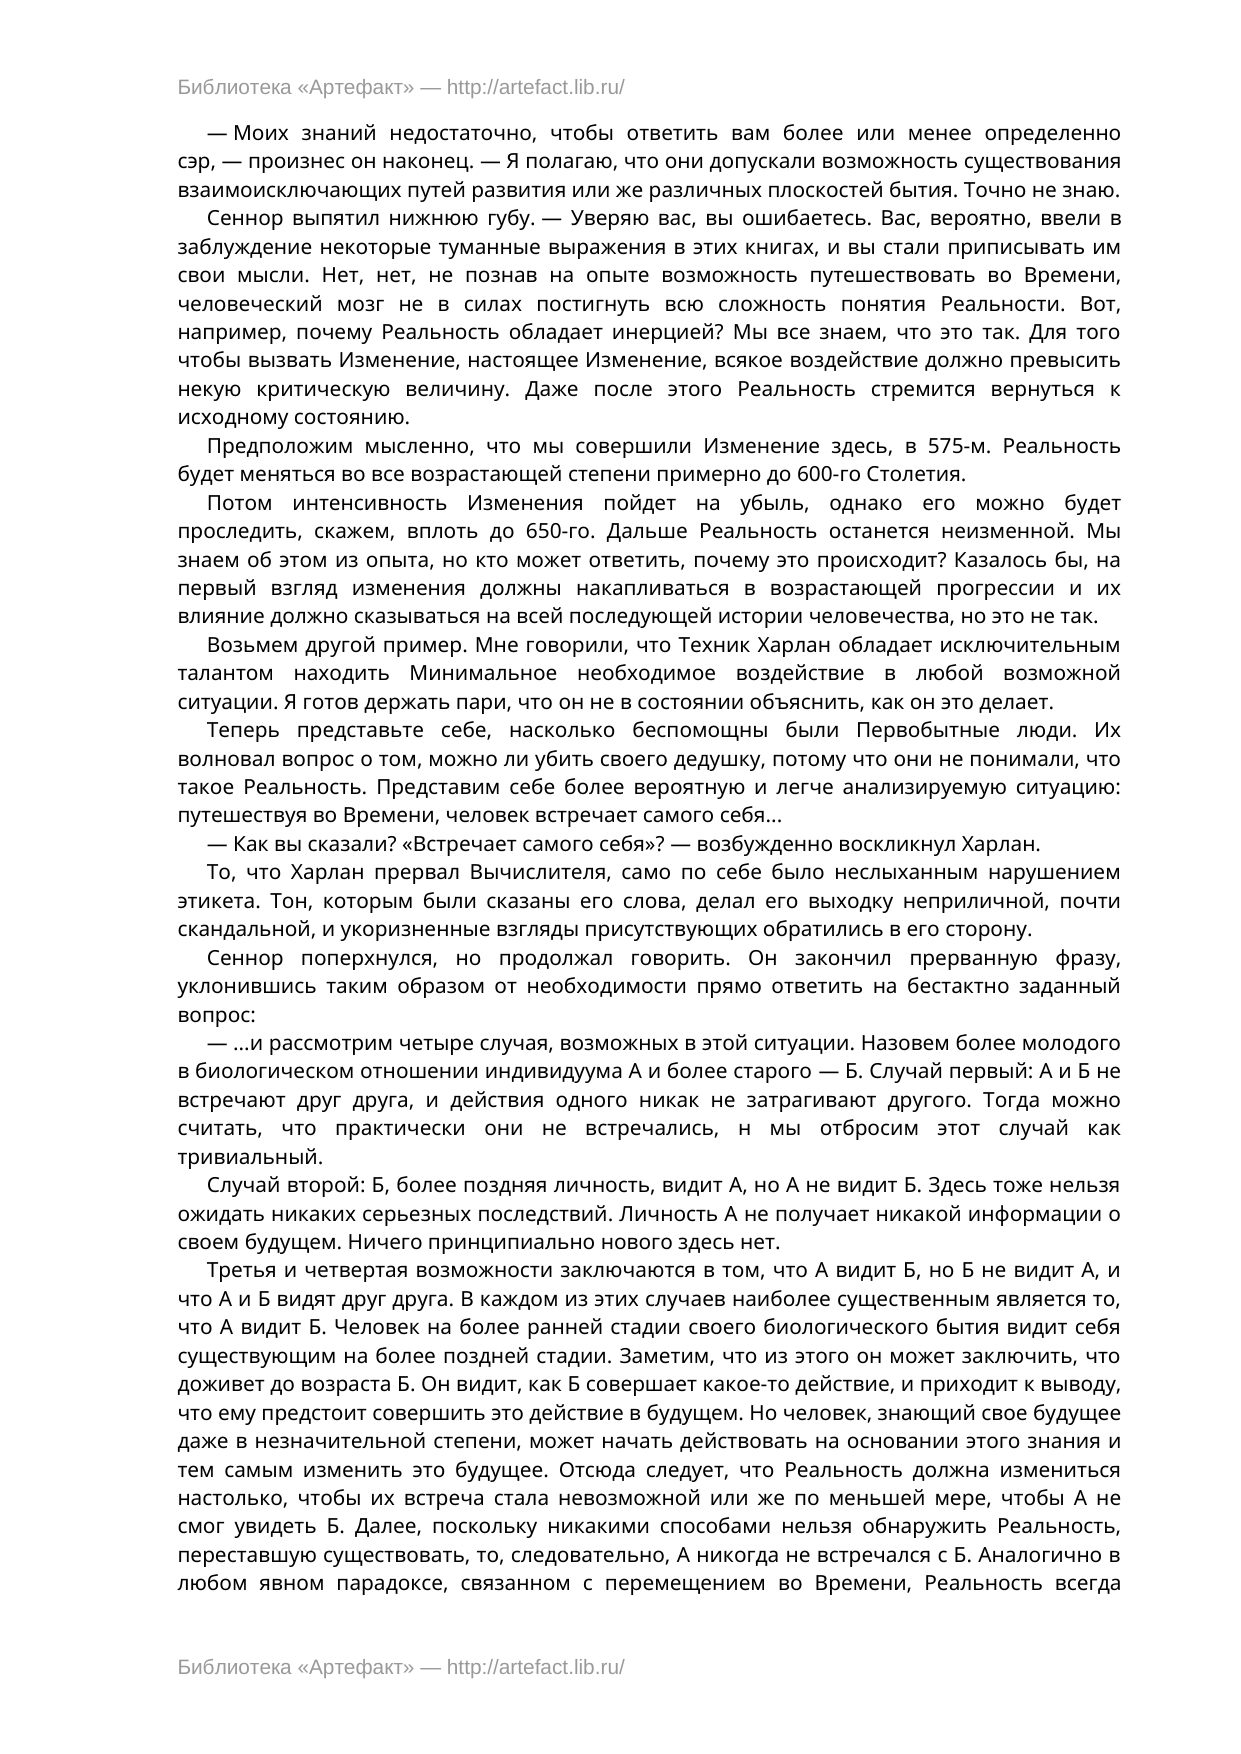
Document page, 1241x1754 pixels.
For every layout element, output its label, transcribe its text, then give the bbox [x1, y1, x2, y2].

text Случай второй: Б, более поздняя личность, видит А, но А не видит Б. Здесь тоже нельзя ожидать никаких серьезных последствий. Личность А не получает никакой информации о своем будущем. Ничего принципиально нового здесь нет. [177, 1170, 1122, 1256]
text Возьмем другой пример. Мне говорили, что Техник Харлан обладает исключительным талантом находить Минимальное необходимое воздействие в любой возможной ситуации. Я готов держать пари, что он не в состоянии объяснить, как он это делает. [177, 630, 1122, 715]
text Потом интенсивность Изменения пойдет на убыль, однако его можно будет проследить, скажем, вплоть до 650-го. Дальше Реальность останется неизменной. Мы знаем об этом из опыта, но кто может ответить, почему это происходит? Казалось бы, на первый взгляд изменения должны накапливаться в возрастающей прогрессии и их влияние должно сказываться на всей последующей истории человечества, но это не так. [177, 488, 1122, 630]
text То, что Харлан прервал Вычислителя, само по себе было неслыханным нарушением этикета. Тон, которым были сказаны его слова, делал его выходку неприличной, почти скандальной, и укоризненные взгляды присутствующих обратились в его сторону. [177, 857, 1122, 943]
text Сеннор поперхнулся, но продолжал говорить. Он закончил прерванную фразу, уклонившись таким образом от необходимости прямо ответить на бестактно заданный вопрос: [177, 943, 1122, 1028]
text Теперь представьте себе, насколько беспомощны были Первобытные люди. Их волновал вопрос о том, можно ли убить своего дедушку, потому что они не понимали, что такое Реальность. Представим себе более вероятную и легче анализируемую ситуацию: путешествуя во Времени, человек встречает самого себя... [177, 715, 1122, 829]
text — Как вы сказали? «Встречает самого себя»? — возбужденно воскликнул Харлан. [177, 829, 1122, 857]
text — ...и рассмотрим четыре случая, возможных в этой ситуации. Назовем более молодого в биологическом отношении индивидуума А и более старого — Б. Случай первый: А и Б не встречают друг друга, и действия одного никак не затрагивают другого. Тогда можно считать, что практически они не встречались, н мы отбросим этот случай как тривиальный. [177, 1028, 1122, 1170]
text — Моих знаний недостаточно, чтобы ответить вам более или менее определенно сэр, — произнес он наконец. — Я полагаю, что они допускали возможность существования взаимоисключающих путей развития или же различных плоскостей бытия. Точно не знаю. [177, 118, 1122, 203]
text Предположим мысленно, что мы совершили Изменение здесь, в 575-м. Реальность будет меняться во все возрастающей степени примерно до 600-го Столетия. [177, 431, 1122, 488]
text Сеннор выпятил нижнюю губу. — Уверяю вас, вы ошибаетесь. Вас, вероятно, ввели в заблуждение некоторые туманные выражения в этих книгах, и вы стали приписывать им свои мысли. Нет, нет, не познав на опыте возможность путешествовать во Времени, человеческий мозг не в силах постигнуть всю сложность понятия Реальности. Вот, например, почему Реальность обладает инерцией? Мы все знаем, что это так. Для того чтобы вызвать Изменение, настоящее Изменение, всякое воздействие должно превысить некую критическую величину. Даже после этого Реальность стремится вернуться к исходному состоянию. [177, 203, 1122, 431]
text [177, 1256, 1122, 1597]
